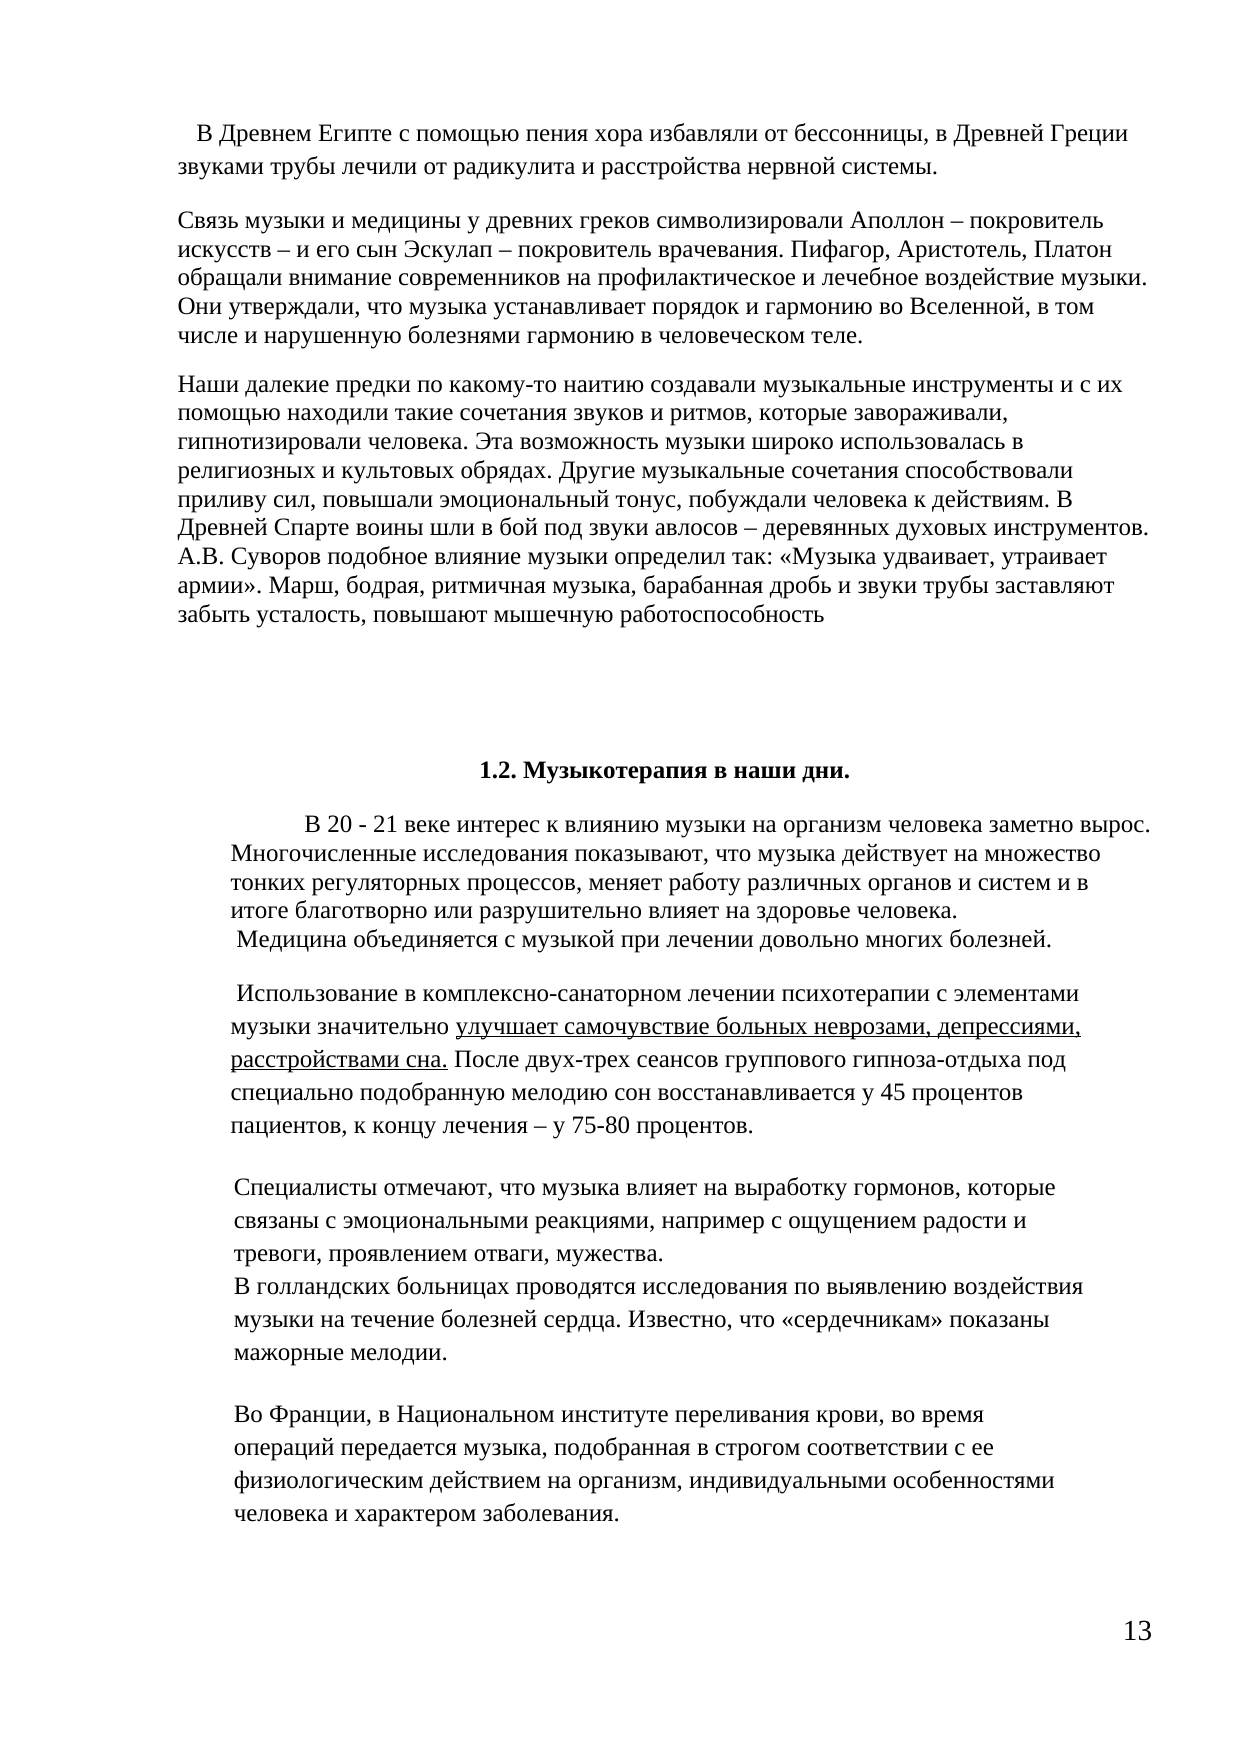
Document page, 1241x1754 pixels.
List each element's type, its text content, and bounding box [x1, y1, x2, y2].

text Наши далекие предки по какому-то наитию создавали музыкальные инструменты и с их помощью находили такие сочетания звуков и ритмов, которые завораживали, гипнотизировали человека. Эта возможность музыки широко использовалась в религиозных и культовых обрядах. Другие музыкальные сочетания способствовали приливу сил, повышали эмоциональный тонус, побуждали человека к действиям. В Древней Спарте воины шли в бой под звуки авлосов – деревянных духовых инструментов. А.В. Суворов подобное влияние музыки определил так: «Музыка удваивает, утраивает армии». Марш, бодрая, ритмичная музыка, барабанная дробь и звуки трубы заставляют забыть усталость, повышают мышечную работоспособность [177, 369, 1152, 627]
text В 20 - 21 веке интерес к влиянию музыки на организм человека заметно вырос. Многочисленные исследования показывают, что музыка действует на множество тонких регуляторных процессов, меняет работу различных органов и систем и в итоге благотворно или разрушительно влияет на здоровье человека. [230, 809, 1152, 924]
text Во Франции, в Национальном институте переливания крови, во время операций передается музыка, подобранная в строгом соответствии с ее физиологическим действием на организм, индивидуальными особенностями человека и характером заболевания. [233, 1399, 1085, 1527]
text Медицина объединяется с музыкой при лечении довольно многих болезней. [230, 924, 1085, 953]
text Связь музыки и медицины у древних греков символизировали Аполлон – покровитель искусств – и его сын Эскулап – покровитель врачевания. Пифагор, Аристотель, Платон обращали внимание современников на профилактическое и лечебное воздействие музыки. Они утверждали, что музыка устанавливает порядок и гармонию во Вселенной, в том числе и нарушенную болезнями гармонию в человеческом теле. [177, 205, 1152, 349]
text Использование в комплексно-санаторном лечении психотерапии с элементами музыки значительно улучшает самочувствие больных неврозами, депрессиями, расстройствами сна. После двух-трех сеансов группового гипноза-отдыха под специально подобранную мелодию сон восстанавливается у 45 процентов пациентов, к концу лечения – у 75-80 процентов. [230, 978, 1085, 1139]
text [177, 118, 1152, 180]
text Специалисты отмечают, что музыка влияет на выработку гормонов, которые связаны с эмоциональными реакциями, например с ощущением радости и тревоги, проявлением отваги, мужества. В голландских больницах проводятся исследования по выявлению воздействия музыки на течение болезней сердца. Известно, что «сердечникам» показаны мажорные мелодии. [233, 1172, 1085, 1366]
text 1.2. Музыкотерапия в наши дни. [177, 755, 1152, 784]
